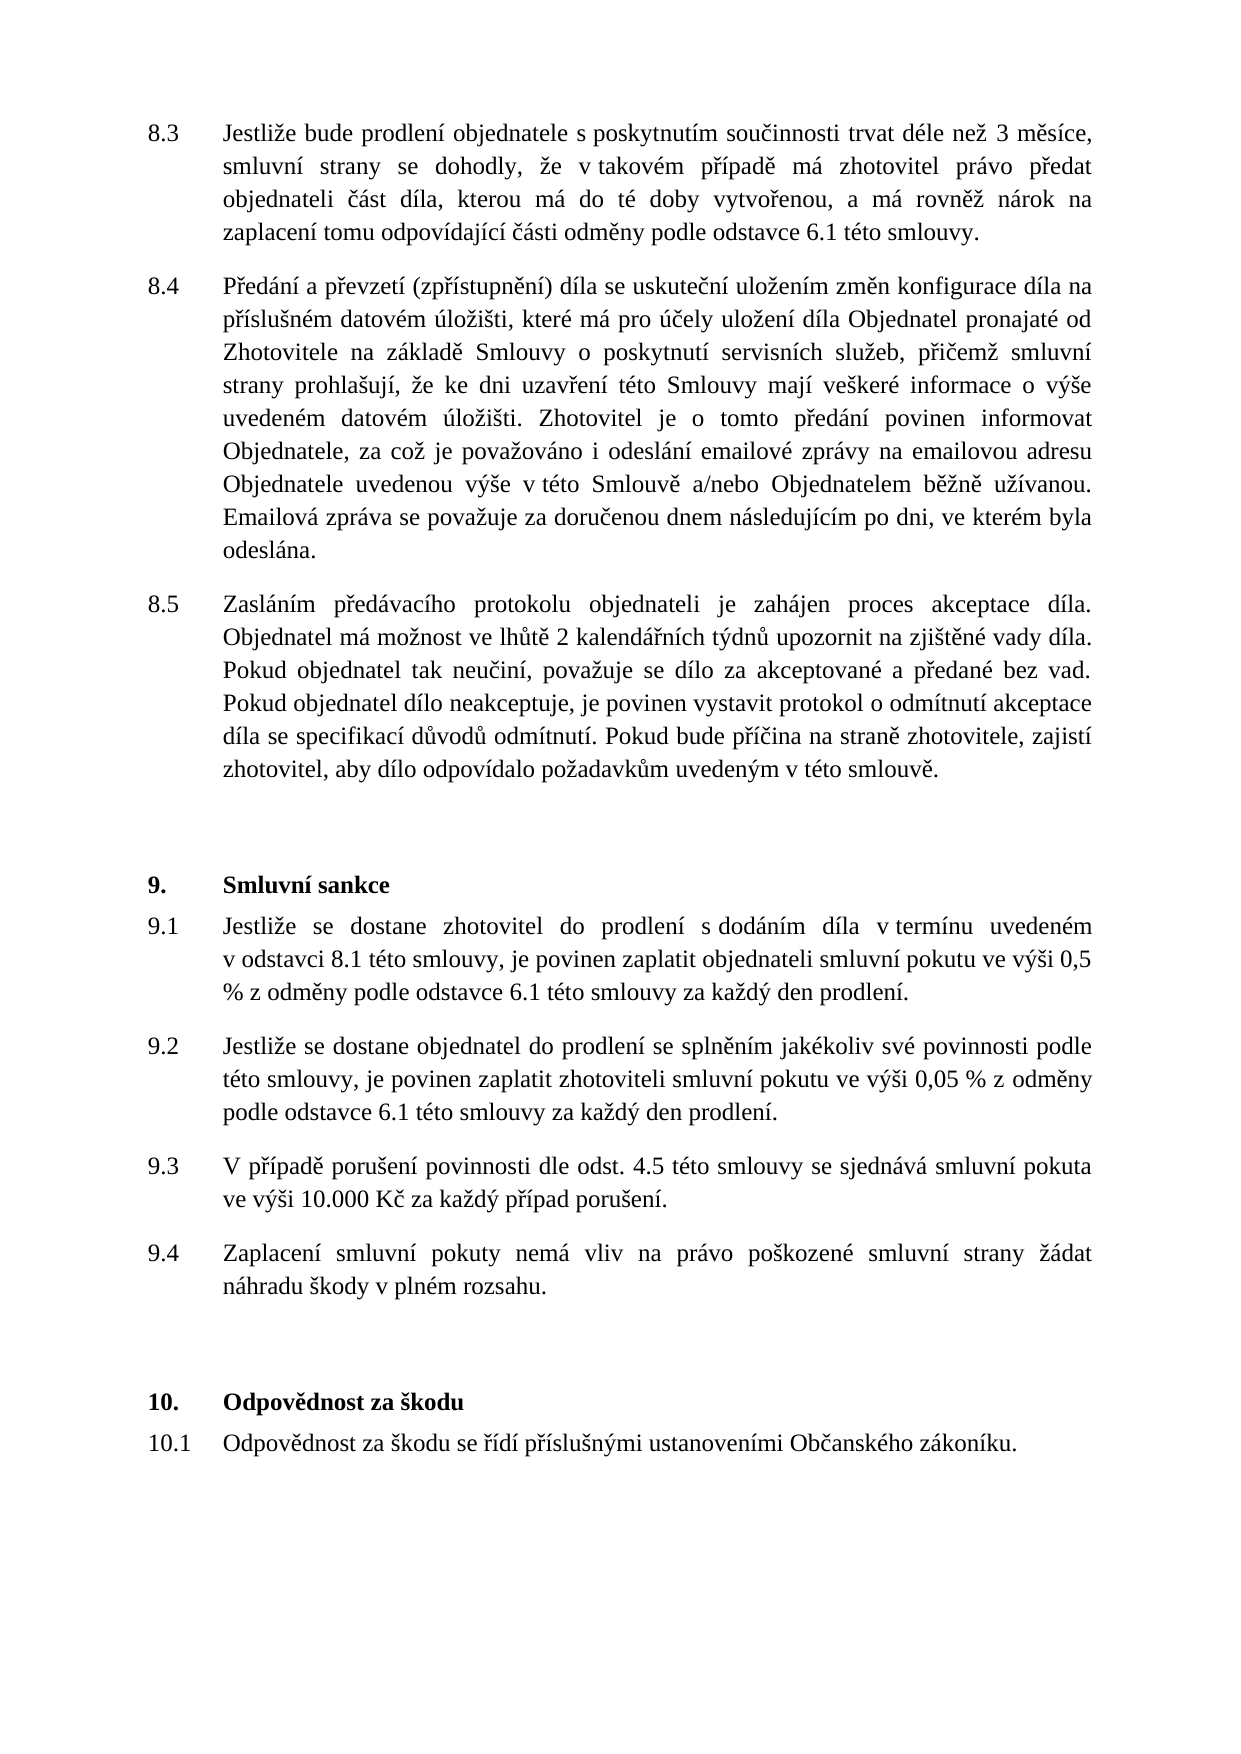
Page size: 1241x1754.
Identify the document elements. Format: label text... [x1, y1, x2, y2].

list Předání a převzetí (zpřístupnění) díla se uskuteční uložením změn konfigurace díla na příslušném datovém úložišti, které má pro účely uložení díla Objednatel pronajaté od Zhotovitele na základě Smlouvy o poskytnutí servisních služeb, přičemž smluvní strany prohlašují, že ke dni uzavření této Smlouvy mají veškeré informace o výše uvedeném datovém úložišti. Zhotovitel je o tomto předání povinen informovat Objednatele, za což je považováno i odeslání emailové zprávy na emailovou adresu Objednatele uvedenou výše v této Smlouvě a/nebo Objednatelem běžně užívanou. Emailová zpráva se považuje za doručenou dnem následujícím po dni, ve kterém byla odeslána. [148, 271, 1093, 564]
list V případě porušení povinnosti dle odst. 4.5 této smlouvy se sjednává smluvní pokuta ve výši 10.000 Kč za každý případ porušení. [148, 1151, 1093, 1213]
list Jestliže se dostane zhotovitel do prodlení s dodáním díla v termínu uvedeném v odstavci 8.1 této smlouvy, je povinen zaplatit objednateli smluvní pokutu ve výši 0,5 % z odměny podle odstavce 6.1 této smlouvy za každý den prodlení. [148, 911, 1093, 1006]
list Zasláním předávacího protokolu objednateli je zahájen proces akceptace díla. Objednatel má možnost ve lhůtě 2 kalendářních týdnů upozornit na zjištěné vady díla. Pokud objednatel tak neučiní, považuje se dílo za akceptované a předané bez vad. Pokud objednatel dílo neakceptuje, je povinen vystavit protokol o odmítnutí akceptace díla se specifikací důvodů odmítnutí. Pokud bude příčina na straně zhotovitele, zajistí zhotovitel, aby dílo odpovídalo požadavkům uvedeným v této smlouvě. [148, 589, 1093, 783]
list Odpovědnost za škodu [148, 1387, 1093, 1416]
list Odpovědnost za škodu se řídí příslušnými ustanoveními Občanského zákoníku. [148, 1428, 1093, 1457]
list Jestliže se dostane objednatel do prodlení se splněním jakékoliv své povinnosti podle této smlouvy, je povinen zaplatit zhotoviteli smluvní pokutu ve výši 0,05 % z odměny podle odstavce 6.1 této smlouvy za každý den prodlení. [148, 1031, 1093, 1126]
list Smluvní sankce [148, 870, 1093, 899]
list Zaplacení smluvní pokuty nemá vliv na právo poškozené smluvní strany žádat náhradu škody v plném rozsahu. [148, 1238, 1093, 1300]
list Jestliže bude prodlení objednatele s poskytnutím součinnosti trvat déle než 3 měsíce, smluvní strany se dohodly, že v takovém případě má zhotovitel právo předat objednateli část díla, kterou má do té doby vytvořenou, a má rovněž nárok na zaplacení tomu odpovídající části odměny podle odstavce 6.1 této smlouvy. [148, 118, 1093, 246]
